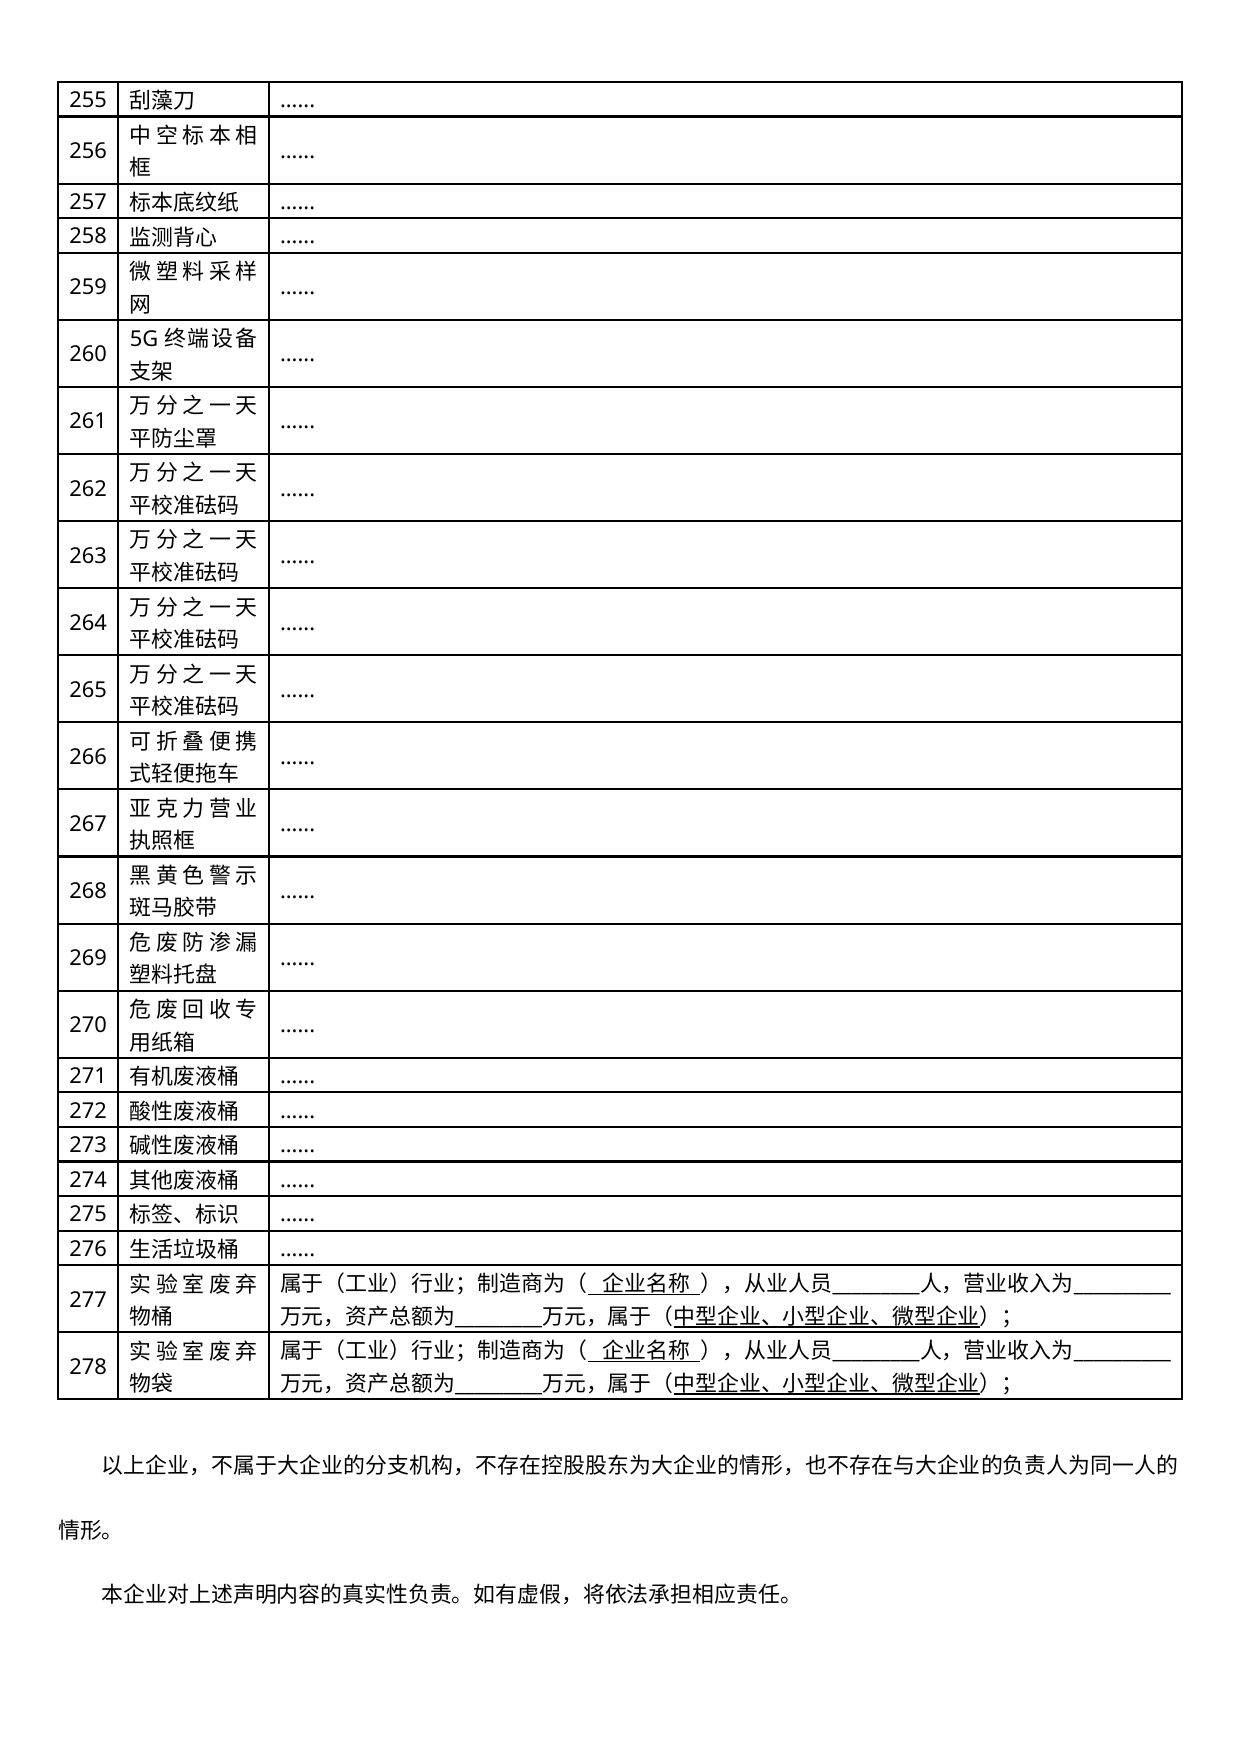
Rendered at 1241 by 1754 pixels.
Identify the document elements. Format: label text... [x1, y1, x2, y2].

table_cell ...... [270, 83, 1181, 115]
table_cell 其他废液桶 [119, 1163, 268, 1195]
table_cell 碱性废液桶 [119, 1128, 268, 1160]
table_cell 275 [59, 1197, 117, 1229]
table_cell ...... [270, 1093, 1181, 1126]
table_cell 266 [59, 723, 117, 788]
table_cell 257 [59, 185, 117, 217]
table_cell 272 [59, 1093, 117, 1126]
table_cell 273 [59, 1128, 117, 1160]
table_cell 万分之一天平校准砝码 [119, 589, 268, 654]
table_cell 264 [59, 589, 117, 654]
table_cell ...... [270, 1128, 1181, 1160]
table_cell 260 [59, 321, 117, 386]
table_cell 标本底纹纸 [119, 185, 268, 217]
table_cell 危废防渗漏塑料托盘 [119, 925, 268, 989]
table_cell ...... [270, 790, 1181, 855]
table_cell ...... [270, 388, 1181, 453]
table_cell ...... [270, 522, 1181, 587]
table_cell 269 [59, 925, 117, 989]
table_cell ...... [270, 992, 1181, 1057]
table_cell 261 [59, 388, 117, 453]
table_cell 万分之一天平校准砝码 [119, 455, 268, 520]
table_cell 259 [59, 254, 117, 319]
table_cell 亚克力营业执照框 [119, 790, 268, 855]
table_cell 278 [59, 1333, 117, 1398]
table_cell ...... [270, 321, 1181, 386]
table_cell ...... [270, 1059, 1181, 1091]
table_cell ...... [270, 1232, 1181, 1264]
table_cell ...... [270, 254, 1181, 319]
table_cell 262 [59, 455, 117, 520]
table_cell 万分之一天平防尘罩 [119, 388, 268, 453]
table_cell 256 [59, 118, 117, 182]
table_cell 268 [59, 858, 117, 922]
table_cell ...... [270, 589, 1181, 654]
table_cell 267 [59, 790, 117, 855]
table_cell 274 [59, 1163, 117, 1195]
table_cell ...... [270, 118, 1181, 182]
table_cell 生活垃圾桶 [119, 1232, 268, 1264]
table_cell 276 [59, 1232, 117, 1264]
table_cell ...... [270, 1197, 1181, 1229]
table_cell 277 [59, 1266, 117, 1331]
table_cell 监测背心 [119, 219, 268, 252]
text 以上企业，不属于大企业的分支机构，不存在控股股东为大企业的情形，也不存在与大企业的负责人为同一人的情形。 [58, 1448, 1182, 1545]
table_cell ...... [270, 1163, 1181, 1195]
table_cell ...... [270, 185, 1181, 217]
text 本企业对上述声明内容的真实性负责。如有虚假，将依法承担相应责任。 [58, 1577, 1182, 1609]
table_cell ...... [270, 858, 1181, 922]
table_cell ...... [270, 219, 1181, 252]
table_cell 271 [59, 1059, 117, 1091]
table_cell ...... [270, 656, 1181, 721]
table_cell ...... [270, 455, 1181, 520]
table_cell 可折叠便携式轻便拖车 [119, 723, 268, 788]
table_cell ...... [270, 925, 1181, 989]
table_cell 263 [59, 522, 117, 587]
table_cell 属于（工业）行业；制造商为（ 企业名称 ），从业人员_________人，营业收入为__________万元，资产总额为_________万元，属于（中型企业、小型企业、微型企业）； [270, 1266, 1181, 1331]
table_cell 265 [59, 656, 117, 721]
table_cell 5G终端设备支架 [119, 321, 268, 386]
table_cell 微塑料采样网 [119, 254, 268, 319]
table_cell 刮藻刀 [119, 83, 268, 115]
table_cell 实验室废弃物袋 [119, 1333, 268, 1398]
table_cell 酸性废液桶 [119, 1093, 268, 1126]
table_cell 危废回收专用纸箱 [119, 992, 268, 1057]
table_cell 中空标本相框 [119, 118, 268, 182]
table_cell 255 [59, 83, 117, 115]
table_cell 万分之一天平校准砝码 [119, 656, 268, 721]
table_cell 270 [59, 992, 117, 1057]
table_cell 黑黄色警示斑马胶带 [119, 858, 268, 922]
table_cell 万分之一天平校准砝码 [119, 522, 268, 587]
table_cell 有机废液桶 [119, 1059, 268, 1091]
table_cell 实验室废弃物桶 [119, 1266, 268, 1331]
table_cell ...... [270, 723, 1181, 788]
table_cell 标签、标识 [119, 1197, 268, 1229]
table_cell 属于（工业）行业；制造商为（ 企业名称 ），从业人员_________人，营业收入为__________万元，资产总额为_________万元，属于（中型企业、小型企业、微型企业）； [270, 1333, 1181, 1398]
table_cell 258 [59, 219, 117, 252]
